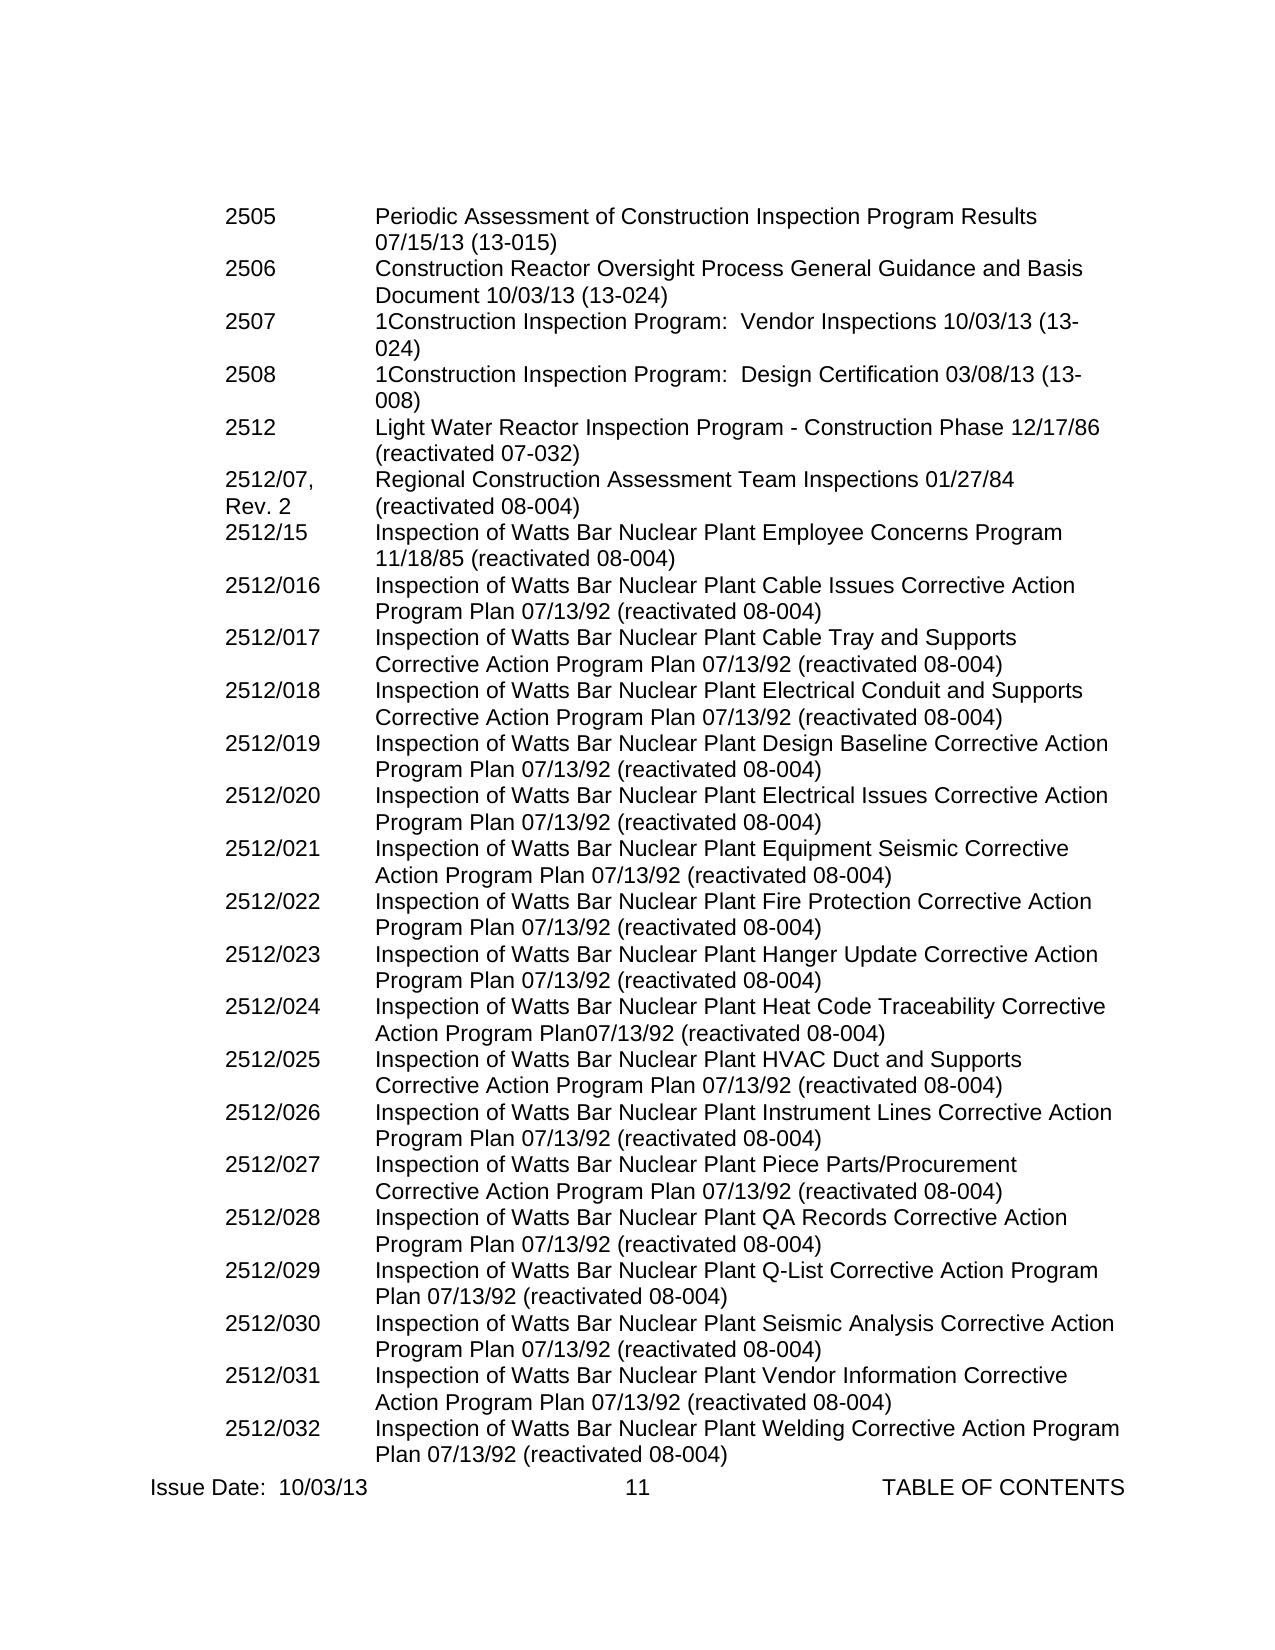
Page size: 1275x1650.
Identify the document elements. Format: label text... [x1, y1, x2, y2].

text 2512/021 Inspection of Watts Bar Nuclear Plant Equipment Seismic Corrective Action Program Plan 07/13/92 (reactivated 08-004) [150, 835, 1125, 888]
text 2512/031 Inspection of Watts Bar Nuclear Plant Vendor Information Corrective Action Program Plan 07/13/92 (reactivated 08-004) [150, 1362, 1125, 1415]
text 2512/032 Inspection of Watts Bar Nuclear Plant Welding Corrective Action Program Plan 07/13/92 (reactivated 08-004) [150, 1415, 1125, 1468]
text 2506 Construction Reactor Oversight Process General Guidance and Basis Document 10/03/13 (13-024) [150, 255, 1125, 308]
text 2512/029 Inspection of Watts Bar Nuclear Plant Q-List Corrective Action Program Plan 07/13/92 (reactivated 08-004) [150, 1257, 1125, 1309]
text 2512/019 Inspection of Watts Bar Nuclear Plant Design Baseline Corrective Action Program Plan 07/13/92 (reactivated 08-004) [150, 730, 1125, 782]
text 2512/030 Inspection of Watts Bar Nuclear Plant Seismic Analysis Corrective Action Program Plan 07/13/92 (reactivated 08-004) [150, 1309, 1125, 1362]
text 2512/024 Inspection of Watts Bar Nuclear Plant Heat Code Traceability Corrective Action Program Plan07/13/92 (reactivated 08-004) [150, 993, 1125, 1046]
text 2512/027 Inspection of Watts Bar Nuclear Plant Piece Parts/Procurement Corrective Action Program Plan 07/13/92 (reactivated 08-004) [150, 1151, 1125, 1204]
text Rev. 2 (reactivated 08-004) [150, 493, 1125, 519]
text 2508 Construction Inspection Program: Design Certification 03/08/13 (13-008) [150, 361, 1125, 413]
text 2512/026 Inspection of Watts Bar Nuclear Plant Instrument Lines Corrective Action Program Plan 07/13/92 (reactivated 08-004) [150, 1099, 1125, 1151]
text 2512/028 Inspection of Watts Bar Nuclear Plant QA Records Corrective Action Program Plan 07/13/92 (reactivated 08-004) [150, 1204, 1125, 1257]
text 2512/017 Inspection of Watts Bar Nuclear Plant Cable Tray and Supports Corrective Action Program Plan 07/13/92 (reactivated 08-004) [150, 624, 1125, 677]
text 2512/016 Inspection of Watts Bar Nuclear Plant Cable Issues Corrective Action Program Plan 07/13/92 (reactivated 08-004) [150, 572, 1125, 624]
text 2512/07, Regional Construction Assessment Team Inspections 01/27/84 [150, 466, 1125, 493]
text 2505 Periodic Assessment of Construction Inspection Program Results 07/15/13 (13-015) [150, 203, 1125, 255]
text 2507 Construction Inspection Program: Vendor Inspections 10/03/13 (13-024) [150, 308, 1125, 361]
text 2512/018 Inspection of Watts Bar Nuclear Plant Electrical Conduit and Supports Corrective Action Program Plan 07/13/92 (reactivated 08-004) [150, 677, 1125, 730]
text 2512 Light Water Reactor Inspection Program - Construction Phase 12/17/86 (reactivated 07-032) [225, 413, 1125, 466]
text 2512/025 Inspection of Watts Bar Nuclear Plant HVAC Duct and Supports Corrective Action Program Plan 07/13/92 (reactivated 08-004) [150, 1046, 1125, 1099]
text 2512/020 Inspection of Watts Bar Nuclear Plant Electrical Issues Corrective Action Program Plan 07/13/92 (reactivated 08-004) [150, 782, 1125, 835]
text 2512/022 Inspection of Watts Bar Nuclear Plant Fire Protection Corrective Action Program Plan 07/13/92 (reactivated 08-004) [150, 888, 1125, 941]
text 2512/023 Inspection of Watts Bar Nuclear Plant Hanger Update Corrective Action Program Plan 07/13/92 (reactivated 08-004) [150, 941, 1125, 993]
text 2512/15 Inspection of Watts Bar Nuclear Plant Employee Concerns Program 11/18/85 (reactivated 08-004) [150, 519, 1125, 572]
